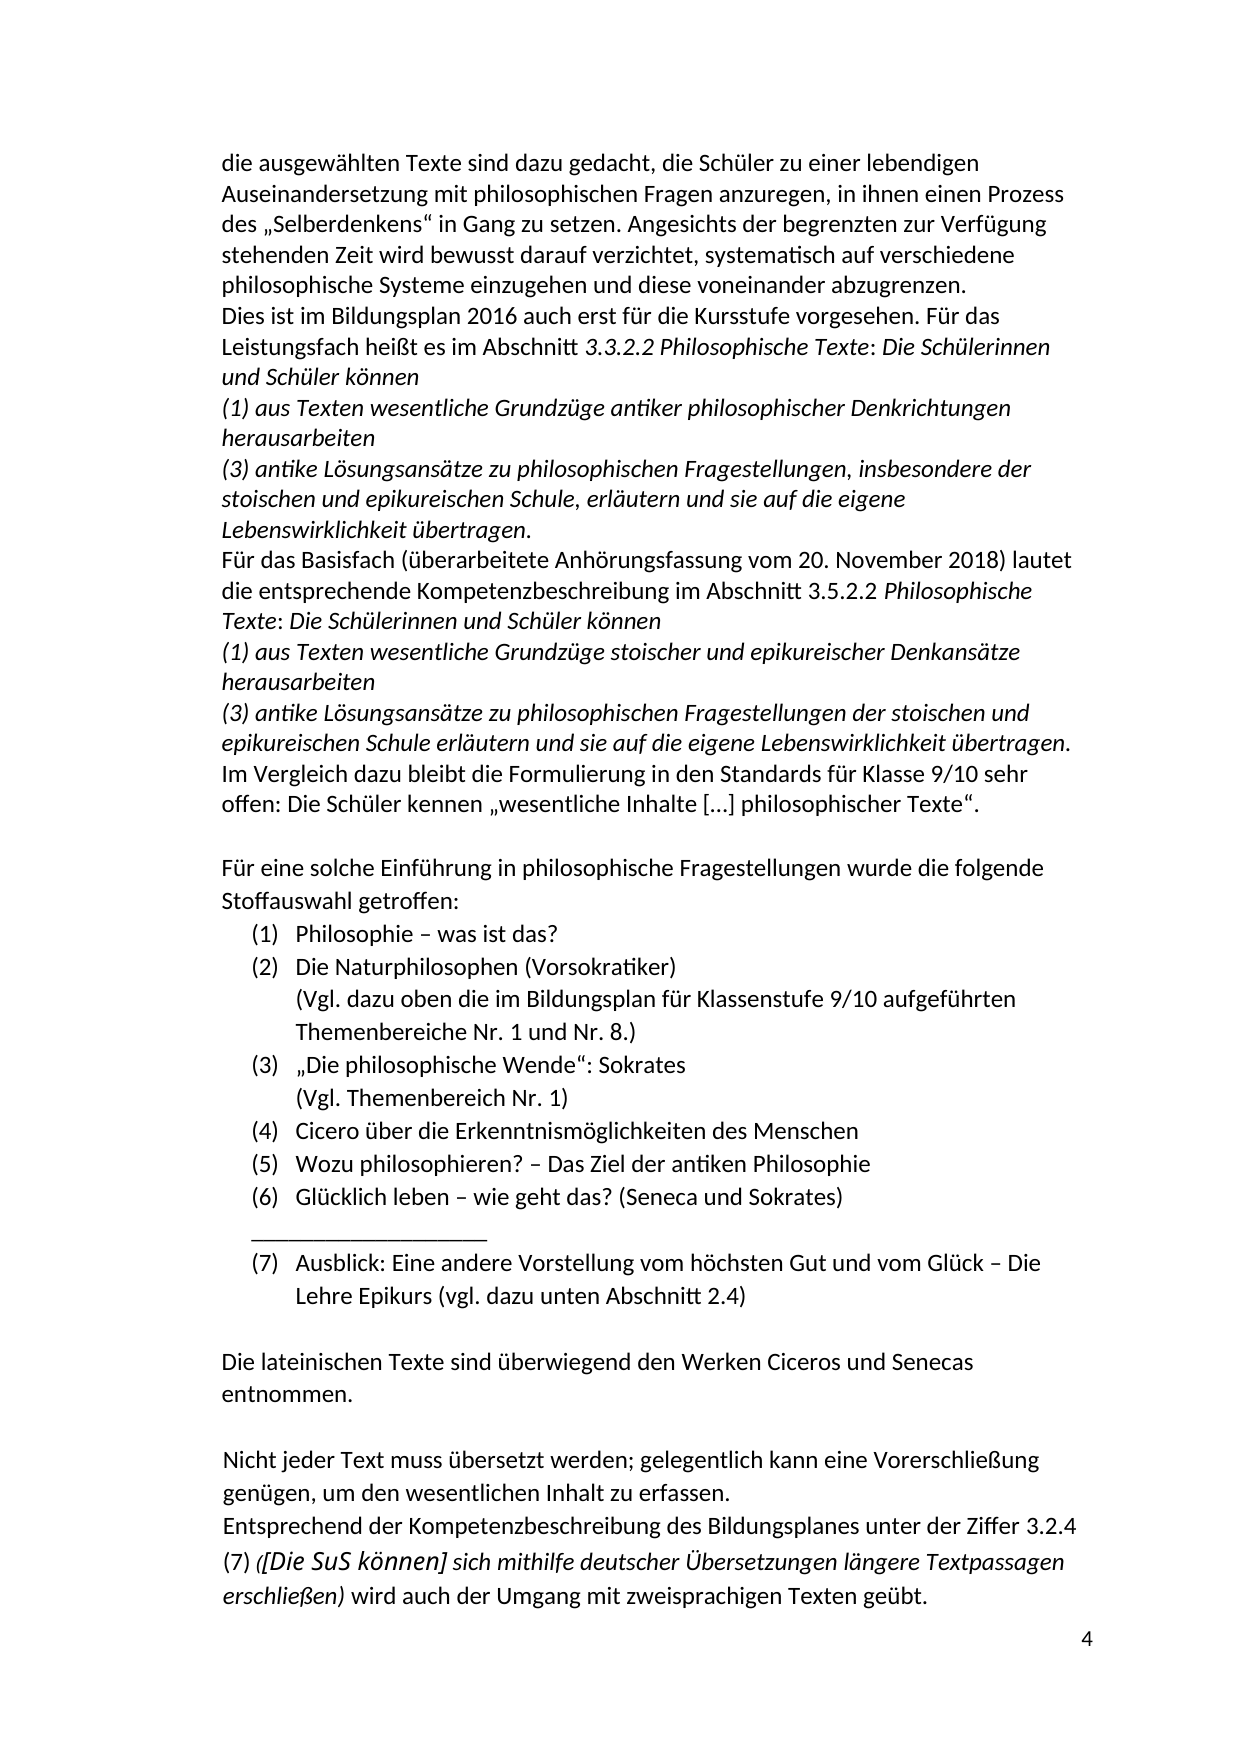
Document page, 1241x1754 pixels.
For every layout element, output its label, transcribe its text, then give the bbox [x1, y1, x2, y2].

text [221, 148, 1093, 300]
list Nicht jeder Text muss übersetzt werden; gelegentlich kann eine Vorerschließung genügen, um den wesentlichen Inhalt zu erfassen. [223, 1444, 1093, 1508]
list „Die philosophische Wende“: Sokrates (Vgl. Themenbereich Nr. 1) [251, 1049, 1093, 1113]
text Für das Basisfach (überarbeitete Anhörungsfassung vom 20. November 2018) lautet die entsprechende Kompetenzbeschreibung im Abschnitt 3.5.2.2 Philosophische Texte: Die Schülerinnen und Schüler können [221, 544, 1093, 636]
list Wozu philosophieren? – Das Ziel der antiken Philosophie [251, 1148, 1093, 1179]
list Für eine solche Einführung in philosophische Fragestellungen wurde die folgende Stoffauswahl getroffen: [221, 852, 1093, 915]
list Glücklich leben – wie geht das? (Seneca und Sokrates) [251, 1181, 1093, 1212]
list Philosophie – was ist das? [251, 918, 1093, 948]
list ___________________ [251, 1214, 1093, 1244]
list Die Naturphilosophen (Vorsokratiker) (Vgl. dazu oben die im Bildungsplan für Klassenstufe 9/10 aufgeführten Themenbereiche Nr. 1 und Nr. 8.) [251, 951, 1093, 1047]
text (1) aus Texten wesentliche Grundzüge stoischer und epikureischer Denkansätze herausarbeiten [221, 636, 1093, 697]
list Cicero über die Erkenntnismöglichkeiten des Menschen [251, 1115, 1093, 1146]
text (3) antike Lösungsansätze zu philosophischen Fragestellungen, insbesondere der stoischen und epikureischen Schule, erläutern und sie auf die eigene Lebenswirklichkeit übertragen. [221, 453, 1093, 544]
text Im Vergleich dazu bleibt die Formulierung in den Standards für Klasse 9/10 sehr offen: Die Schüler kennen „wesentliche Inhalte […] philosophischer Texte“. [221, 758, 1093, 819]
text Dies ist im Bildungsplan 2016 auch erst für die Kursstufe vorgesehen. Für das Leistungsfach heißt es im Abschnitt 3.3.2.2 Philosophische Texte: Die Schülerinnen und Schüler können [221, 300, 1093, 392]
text (3) antike Lösungsansätze zu philosophischen Fragestellungen der stoischen und epikureischen Schule erläutern und sie auf die eigene Lebenswirklichkeit übertragen. [221, 697, 1093, 758]
text (1) aus Texten wesentliche Grundzüge antiker philosophischer Denkrichtungen herausarbeiten [221, 392, 1093, 453]
list Entsprechend der Kompetenzbeschreibung des Bildungsplanes unter der Ziffer 3.2.4 (7) ([Die SuS können] sich mithilfe deutscher Übersetzungen längere Textpassagen erschließen) wird auch der Umgang mit zweisprachigen Texten geübt. [223, 1510, 1093, 1611]
list Die lateinischen Texte sind überwiegend den Werken Ciceros und Senecas entnommen. [221, 1346, 1093, 1409]
list Ausblick: Eine andere Vorstellung vom höchsten Gut und vom Glück – Die Lehre Epikurs (vgl. dazu unten Abschnitt 2.4) [251, 1247, 1093, 1310]
